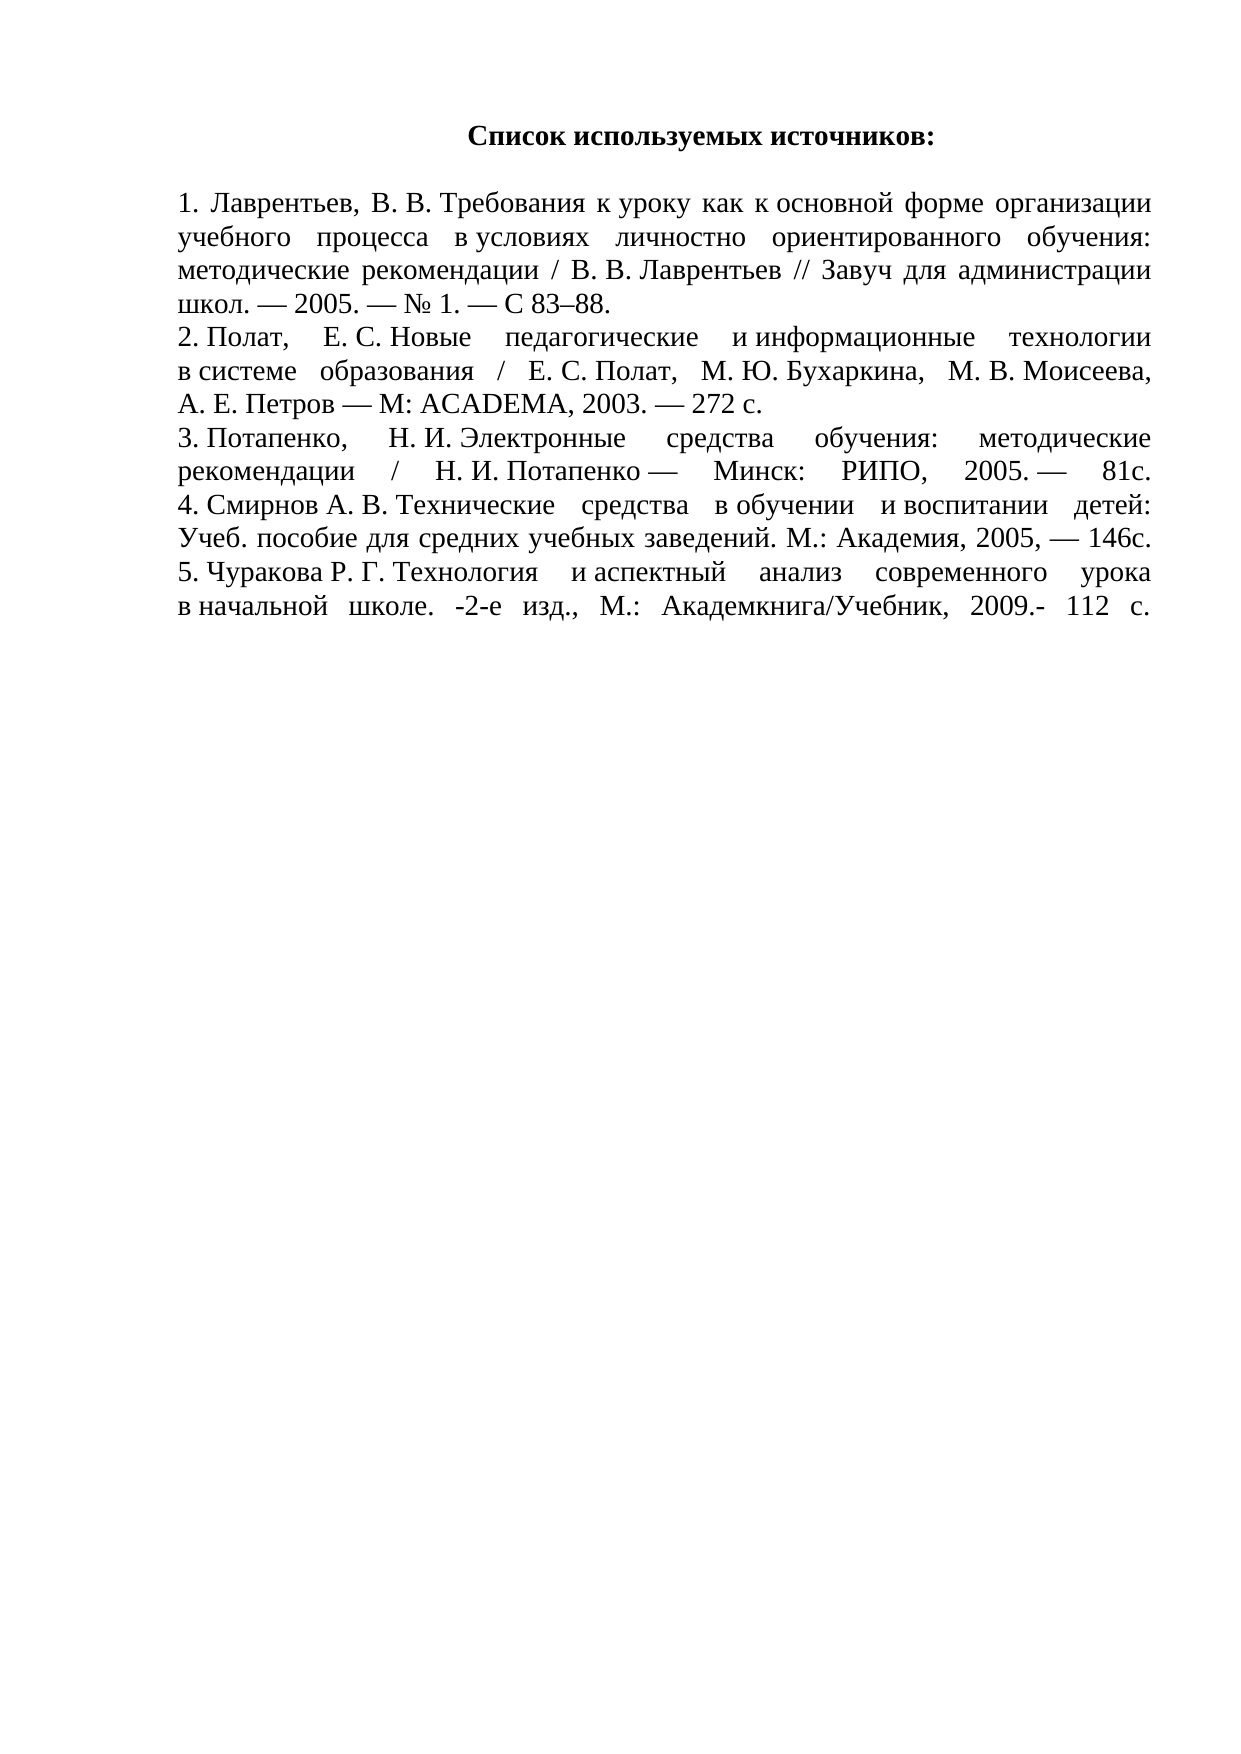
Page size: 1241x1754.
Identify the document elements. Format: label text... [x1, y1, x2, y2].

text 1. Лаврентьев, В. В. Требования к уроку как к основной форме организации учебного процесса в условиях личностно ориентированного обучения: методические рекомендации / В. В. Лаврентьев // Завуч для администрации школ. — 2005. — № 1. — С 83–88. [177, 185, 1152, 319]
text 2. Полат, Е. С. Новые педагогические и информационные технологии в системе образования / Е. С. Полат, М. Ю. Бухаркина, М. В. Моисеева, А. Е. Петров — М: ACADEMA, 2003. — 272 с. [177, 319, 1152, 420]
text Список используемых источников: [177, 118, 1152, 152]
text 3. Потапенко, Н. И. Электронные средства обучения: методические рекомендации / Н. И. Потапенко — Минск: РИПО, 2005. — 81с. 4. Смирнов А. В. Технические средства в обучении и воспитании детей: Учеб. пособие для средних учебных заведений. М.: Академия, 2005, — 146с. 5. Чуракова Р. Г. Технология и аспектный анализ современного урока в начальной школе. -2-е изд., М.: Академкнига/Учебник, 2009.- 112 с. [177, 420, 1152, 683]
